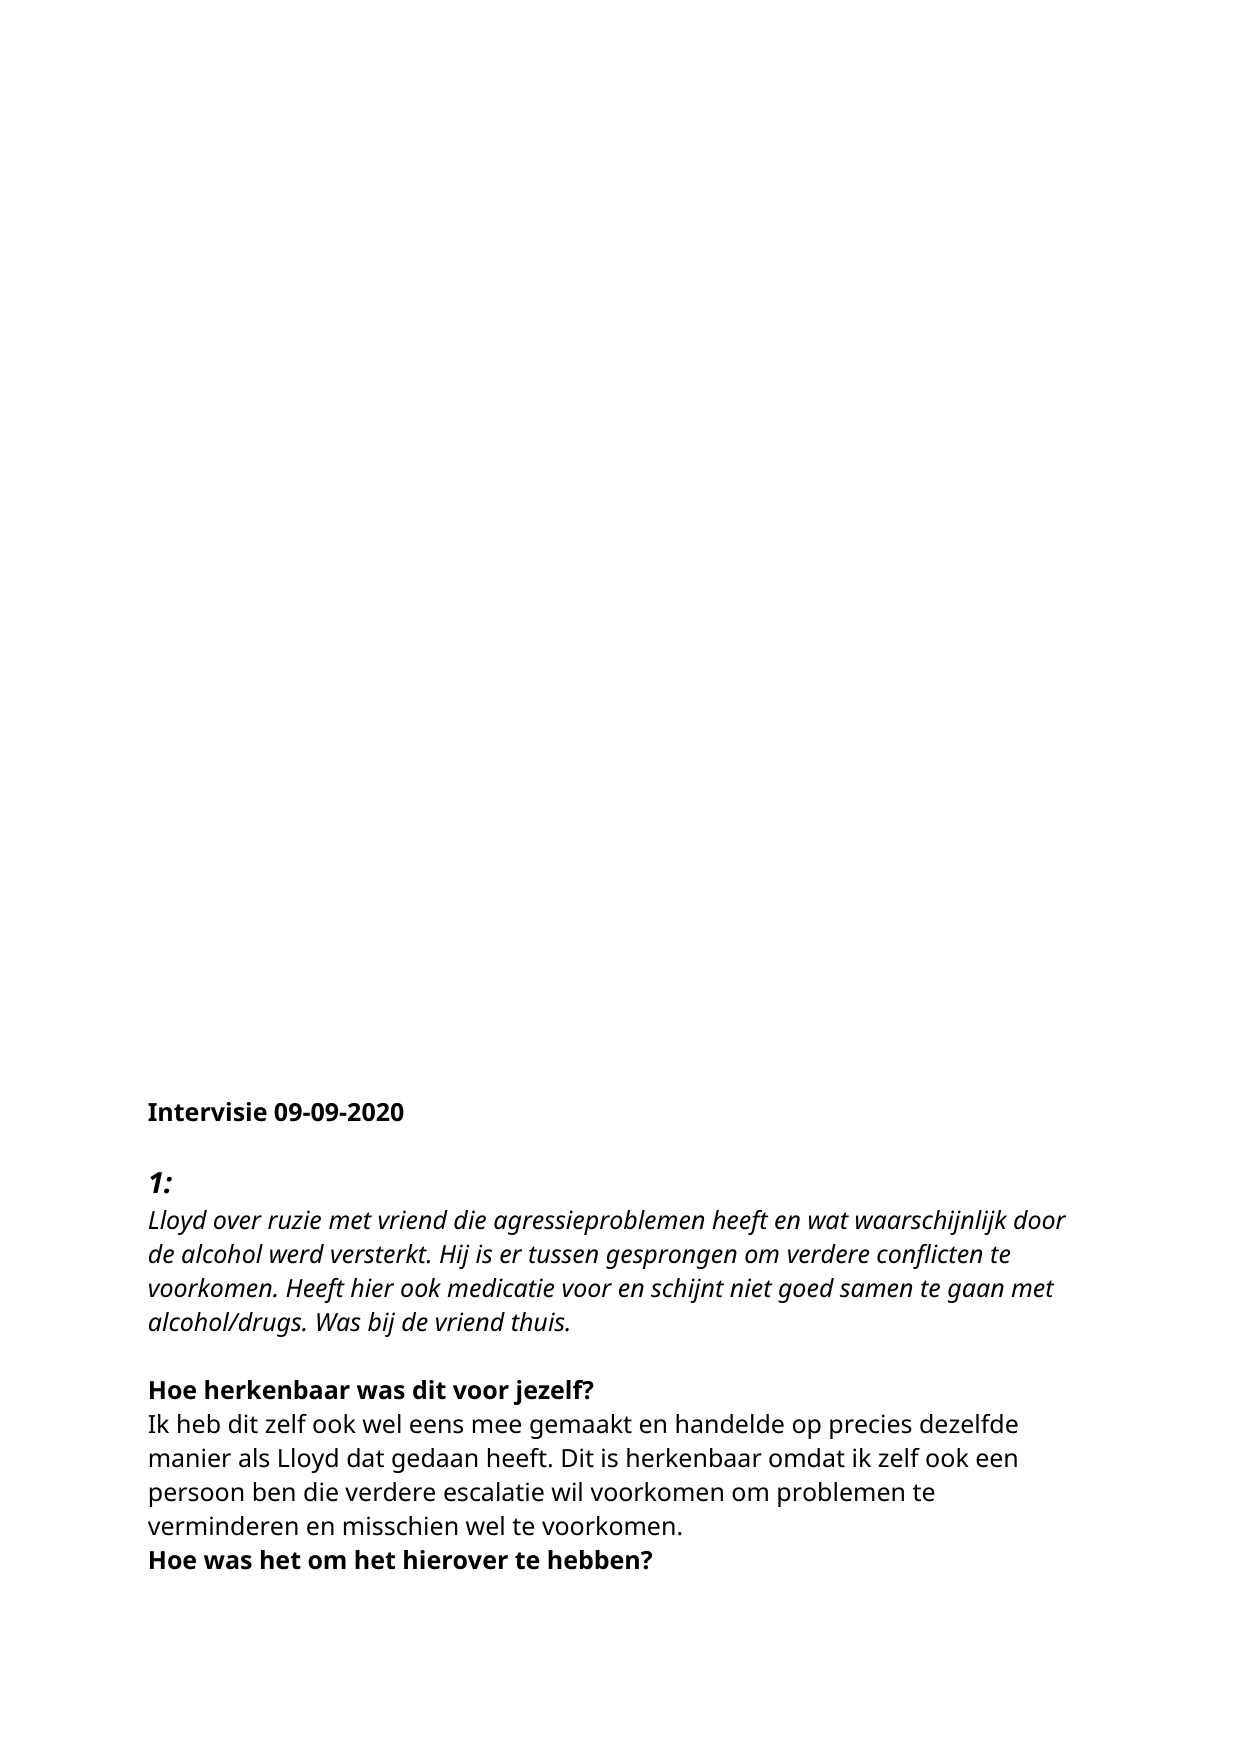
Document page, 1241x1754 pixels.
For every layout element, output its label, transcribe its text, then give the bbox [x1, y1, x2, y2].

text Hoe herkenbaar was dit voor jezelf? [148, 1373, 1093, 1407]
text Hoe was het om het hierover te hebben? [148, 1543, 1093, 1577]
text Intervisie 09-09-2020 [148, 1094, 1093, 1128]
text Lloyd over ruzie met vriend die agressieproblemen heeft en wat waarschijnlijk door de alcohol werd versterkt. Hij is er tussen gesprongen om verdere conflicten te voorkomen. Heeft hier ook medicatie voor en schijnt niet goed samen te gaan met alcohol/drugs. Was bij de vriend thuis. [148, 1202, 1093, 1338]
text 1: [148, 1163, 1093, 1202]
text Ik heb dit zelf ook wel eens mee gemaakt en handelde op precies dezelfde manier als Lloyd dat gedaan heeft. Dit is herkenbaar omdat ik zelf ook een persoon ben die verdere escalatie wil voorkomen om problemen te verminderen en misschien wel te voorkomen. [148, 1407, 1093, 1543]
